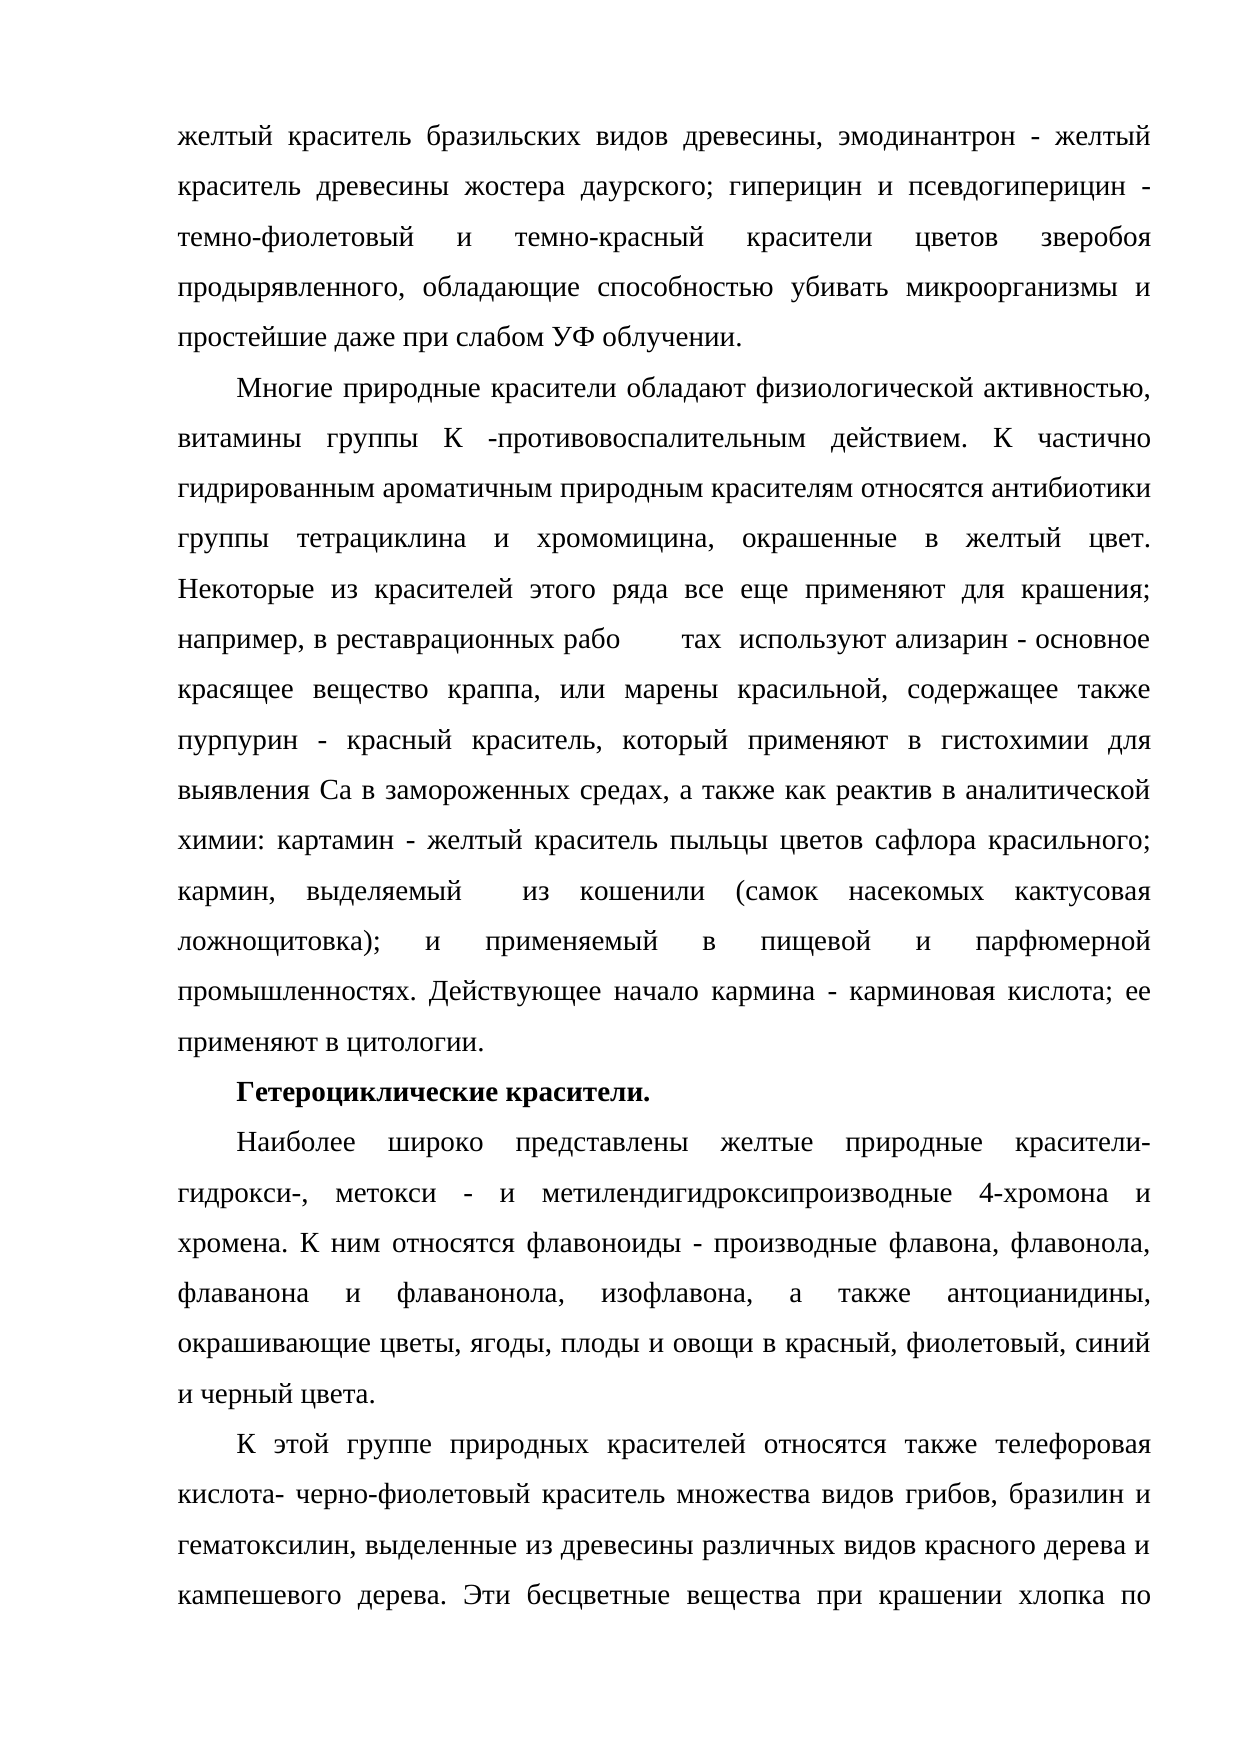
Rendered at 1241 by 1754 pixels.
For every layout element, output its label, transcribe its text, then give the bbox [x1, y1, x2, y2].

text Гетероциклические красители. [177, 1074, 1152, 1108]
text Наиболее широко представлены желтые природные красители- гидрокси-, метокси - и метилендигидроксипроизводные 4-хромона и хромена. К ним относятся флавоноиды - производные флавона, флавонола, флаванона и флаванонола, изофлавона, а также антоцианидины, окрашивающие цветы, ягоды, плоды и овощи в красный, фиолетовый, синий и черный цвета. [177, 1124, 1152, 1409]
text Многие природные красители обладают физиологической активностью, витамины группы К -противовоспалительным действием. К частично гидрированным ароматичным природным красителям относятся антибиотики группы тетрациклина и хромомицина, окрашенные в желтый цвет. Некоторые из красителей этого ряда все еще применяют для крашения; например, в реставрационных рабо тах используют ализарин - основное красящее вещество краппа, или марены красильной, содержащее также пурпурин - красный краситель, который применяют в гистохимии для выявления Са в замороженных средах, а также как реактив в аналитической химии: картамин - желтый краситель пыльцы цветов сафлора красильного; кармин, выделяемый из кошенили (самок насекомых кактусовая ложнощитовка); и применяемый в пищевой и парфюмерной промышленностях. Действующее начало кармина - карминовая кислота; ее применяют в цитологии. [177, 370, 1152, 1057]
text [177, 118, 1152, 353]
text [177, 1426, 1152, 1611]
